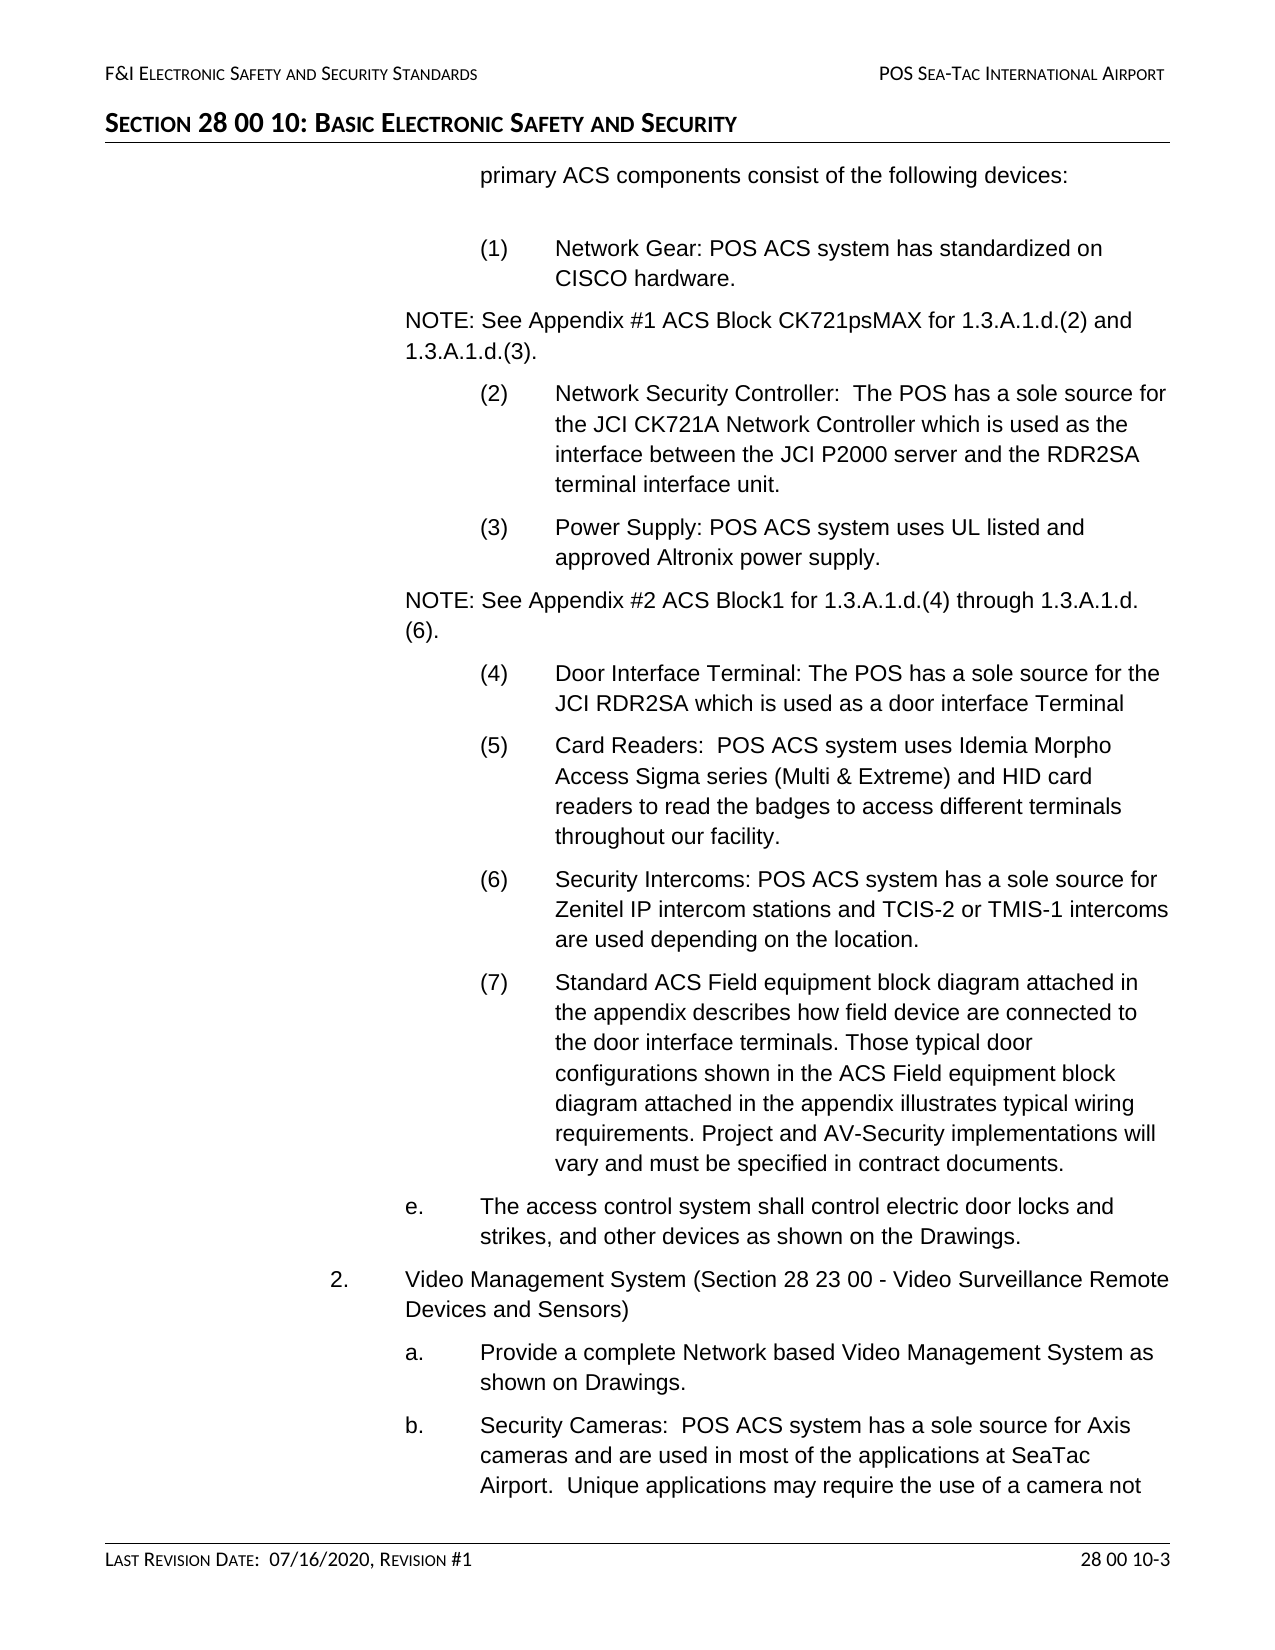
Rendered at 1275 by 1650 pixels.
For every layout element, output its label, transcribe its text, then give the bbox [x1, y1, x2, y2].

list Network Gear: POS ACS system has standardized on CISCO hardware. [480, 234, 1170, 291]
list Standard ACS Field equipment block diagram attached in the appendix describes how field device are connected to the door interface terminals. Those typical door configurations shown in the ACS Field equipment block diagram attached in the appendix illustrates typical wiring requirements. Project and AV-Security implementations will vary and must be specified in contract documents. [480, 969, 1170, 1176]
list Power Supply: POS ACS system uses UL listed and approved Altronix power supply. [480, 514, 1170, 570]
list Security Intercoms: POS ACS system has a sole source for Zenitel IP intercom stations and TCIS-2 or TMIS-1 intercoms are used depending on the location. [480, 866, 1170, 952]
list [405, 1412, 1170, 1498]
list Card Readers: POS ACS system uses Idemia Morpho Access Sigma series (Multi & Extreme) and HID card readers to read the badges to access different terminals throughout our facility. [480, 732, 1170, 849]
list NOTE: See Appendix #2 ACS Block1 for 1.3.A.1.d.(4) through 1.3.A.1.d.(6). [405, 587, 1170, 643]
list The access control system shall control electric door locks and strikes, and other devices as shown on the Drawings. [405, 1193, 1170, 1249]
list Video Management System (Section 28 23 00 - Video Surveillance Remote Devices and Sensors) [330, 1266, 1170, 1322]
list Network Security Controller: The POS has a sole source for the JCI CK721A Network Controller which is used as the interface between the JCI P2000 server and the RDR2SA terminal interface unit. [480, 380, 1170, 497]
list NOTE: See Appendix #1 ACS Block CK721psMAX for 1.3.A.1.d.(2) and 1.3.A.1.d.(3). [405, 307, 1170, 364]
list Provide a complete Network based Video Management System as shown on Drawings. [405, 1339, 1170, 1395]
list Door Interface Terminal: The POS has a sole source for the JCI RDR2SA which is used as a door interface Terminal [480, 659, 1170, 716]
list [405, 162, 1170, 218]
